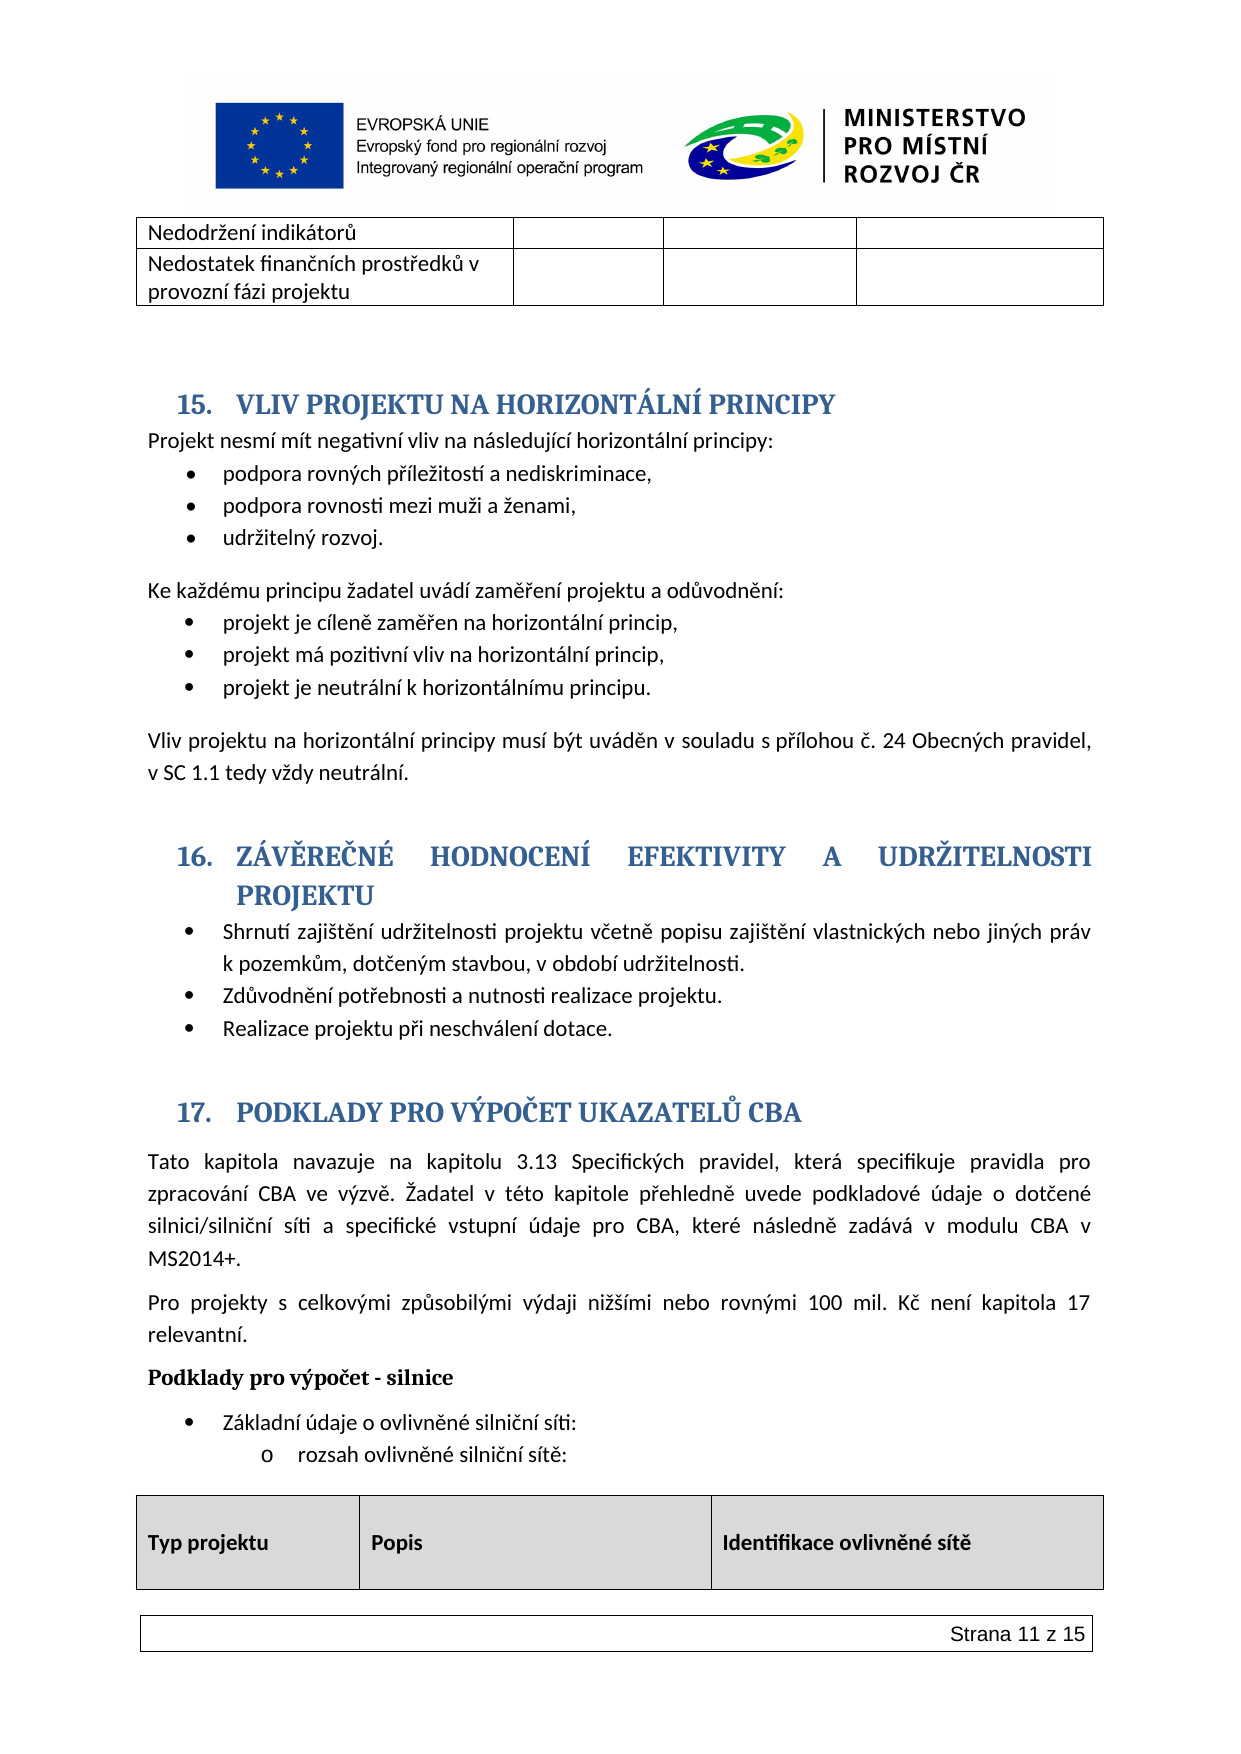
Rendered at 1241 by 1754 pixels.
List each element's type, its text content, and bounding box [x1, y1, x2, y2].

list projekt je cíleně zaměřen na horizontální princip, [185, 608, 1093, 636]
subtitle Vliv projektu na horizontální principy [177, 388, 1093, 422]
table_cell [857, 218, 1103, 248]
table_cell [514, 249, 663, 305]
text Ke každému principu žadatel uvádí zaměření projektu a odůvodnění: [148, 576, 1093, 604]
list udržitelný rozvoj. [185, 523, 1093, 551]
subtitle Podklady pro výpočet ukazatelů CBA [177, 1096, 1093, 1129]
list Shrnutí zajištění udržitelnosti projektu včetně popisu zajištění vlastnických nebo jiných práv k pozemkům, dotčeným stavbou, v období udržitelnosti. [185, 917, 1093, 977]
text Projekt nesmí mít negativní vliv na následující horizontální principy: [148, 427, 1093, 455]
list podpora rovnosti mezi muži a ženami, [185, 491, 1093, 519]
list projekt je neutrální k horizontálnímu principu. [185, 673, 1093, 701]
text Tato kapitola navazuje na kapitolu 3.13 Specifických pravidel, která specifikuje pravidla pro zpracování CBA ve výzvě. Žadatel v této kapitole přehledně uvede podkladové údaje o dotčené silnici/silniční síti a specifické vstupní údaje pro CBA, které následně zadává v modulu CBA v MS2014+. [148, 1147, 1093, 1272]
table_cell Nedodržení indikátorů [137, 218, 513, 248]
table_header Popis [360, 1496, 711, 1589]
table_cell [857, 249, 1103, 305]
list podpora rovných příležitostí a nediskriminace, [185, 459, 1093, 487]
text Vliv projektu na horizontální principy musí být uváděn v souladu s přílohou č. 24 Obecných pravidel, v SC 1.1 tedy vždy neutrální. [148, 726, 1093, 786]
table_header Identifikace ovlivněné sítě [712, 1496, 1103, 1589]
table_cell Nedostatek finančních prostředků v provozní fázi projektu [137, 249, 513, 305]
list Realizace projektu při neschválení dotace. [185, 1014, 1093, 1042]
list Základní údaje o ovlivněné silniční síti: [185, 1408, 1093, 1436]
table_cell [664, 249, 856, 305]
subtitle Závěrečné Hodnocení efektivity a udržitelnosti projektu [177, 840, 1093, 912]
list Zdůvodnění potřebnosti a nutnosti realizace projektu. [185, 982, 1093, 1010]
text Pro projekty s celkovými způsobilými výdaji nižšími nebo rovnými 100 mil. Kč není kapitola 17 relevantní. [148, 1288, 1093, 1348]
table_header Typ projektu [137, 1496, 359, 1589]
list rozsah ovlivněné silniční sítě: [260, 1440, 1093, 1469]
picture [187, 73, 1053, 217]
list projekt má pozitivní vliv na horizontální princip, [185, 641, 1093, 669]
table_cell [664, 218, 856, 248]
table_cell [514, 218, 663, 248]
text Podklady pro výpočet - silnice [148, 1365, 1093, 1392]
